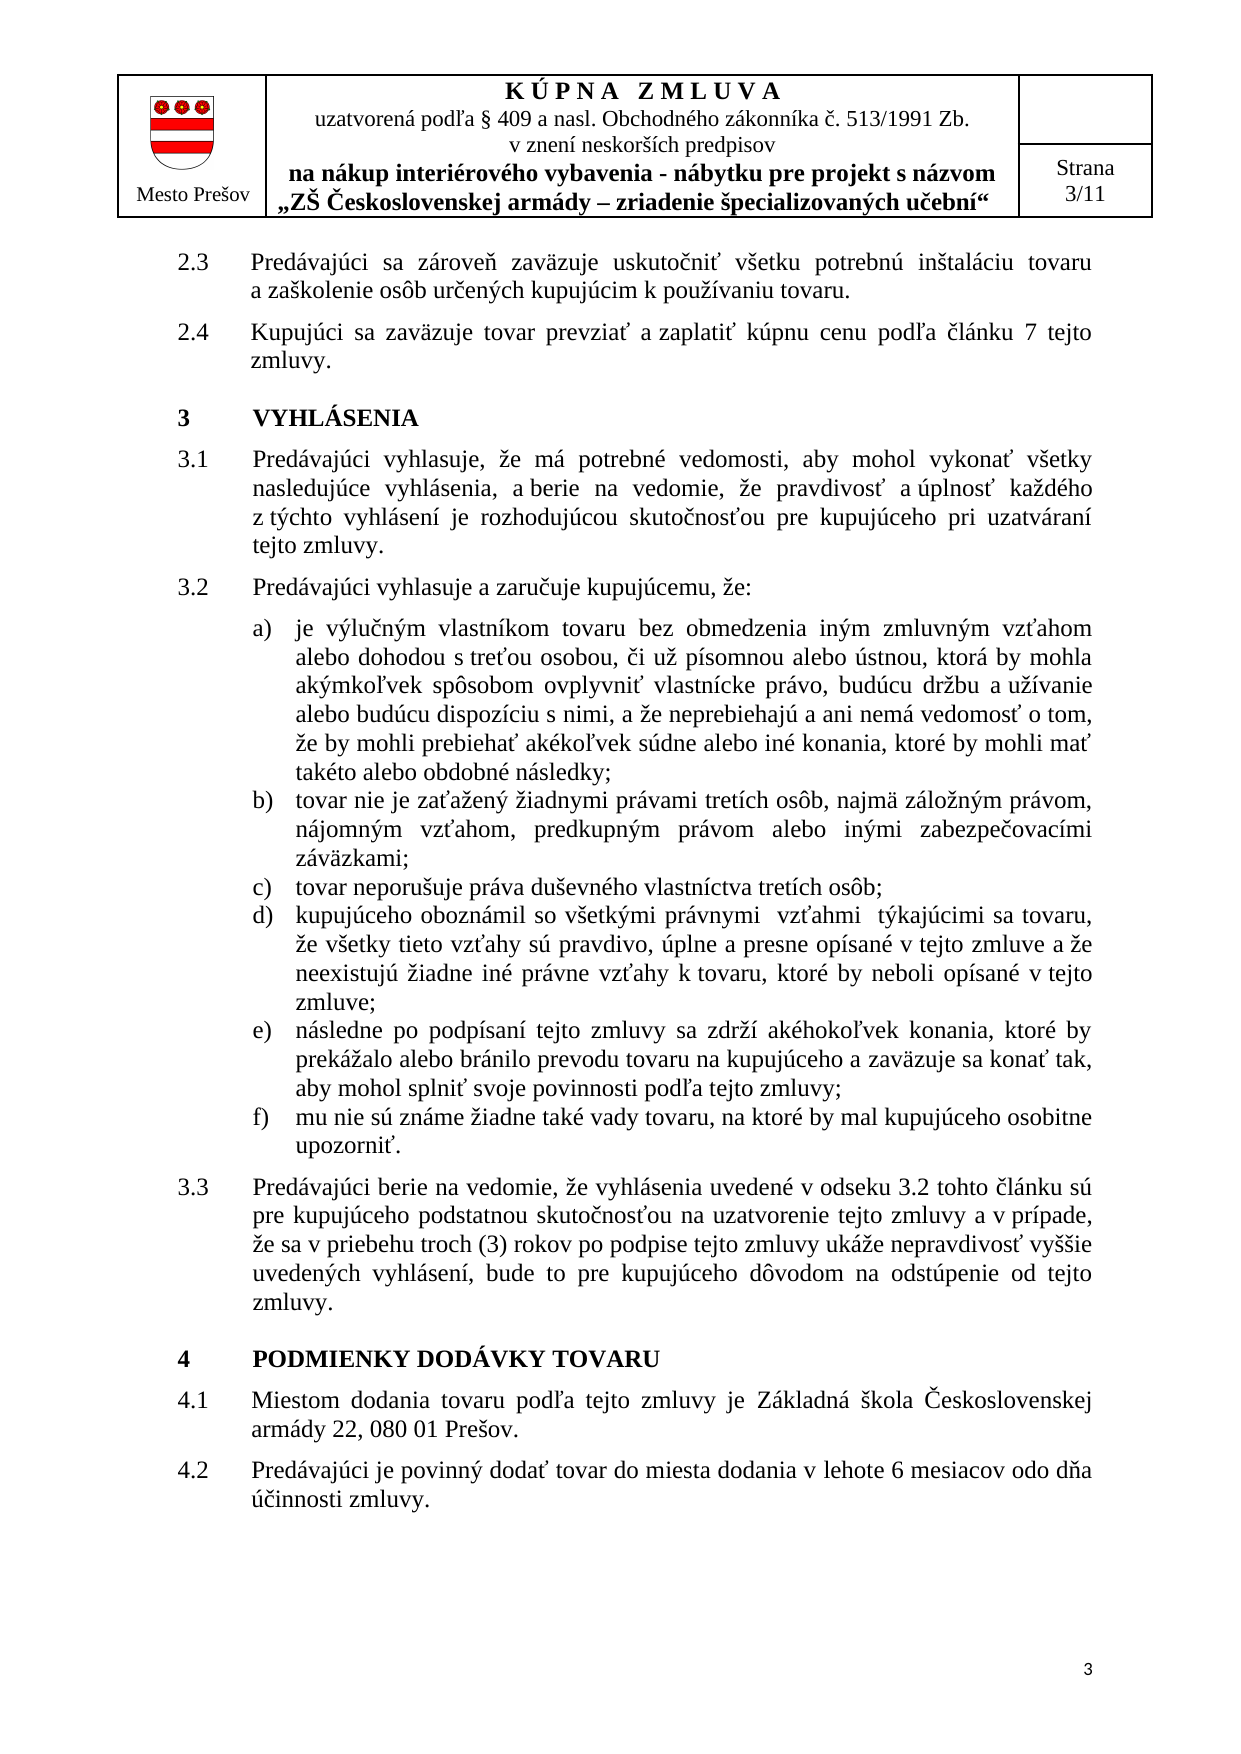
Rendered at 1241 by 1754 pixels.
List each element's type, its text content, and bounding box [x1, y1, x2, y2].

list Predávajúci vyhlasuje, že má potrebné vedomosti, aby mohol vykonať všetky nasledujúce vyhlásenia, a berie na vedomie, že pravdivosť a úplnosť každého z týchto vyhlásení je rozhodujúcou skutočnosťou pre kupujúceho pri uzatváraní tejto zmluvy. [177, 444, 1092, 559]
list tovar neporušuje práva duševného vlastníctva tretích osôb; [252, 872, 1092, 901]
picture [150, 96, 214, 170]
list Miestom dodania tovaru podľa tejto zmluvy je Základná škola Československej armády 22, 080 01 Prešov. [177, 1386, 1092, 1443]
list tovar nie je zaťažený žiadnymi právami tretích osôb, najmä záložným právom, nájomným vzťahom, predkupným právom alebo inými zabezpečovacími záväzkami; [252, 786, 1092, 872]
text 2.4 Kupujúci sa zaväzuje tovar prevziať a zaplatiť kúpnu cenu podľa článku 7 tejto zmluvy. [177, 317, 1092, 374]
list mu nie sú známe žiadne také vady tovaru, na ktoré by mal kupujúceho osobitne upozorniť. [252, 1102, 1092, 1159]
list je výlučným vlastníkom tovaru bez obmedzenia iným zmluvným vzťahom alebo dohodou s treťou osobou, či už písomnou alebo ústnou, ktorá by mohla akýmkoľvek spôsobom ovplyvniť vlastnícke právo, budúcu držbu a užívanie alebo budúcu dispozíciu s nimi, a že neprebiehajú a ani nemá vedomosť o tom, že by mohli prebiehať akékoľvek súdne alebo iné konania, ktoré by mohli mať takéto alebo obdobné následky; [252, 613, 1092, 786]
list VYHLÁSENIA [177, 403, 1092, 432]
list následne po podpísaní tejto zmluvy sa zdrží akéhokoľvek konania, ktoré by prekážalo alebo bránilo prevodu tovaru na kupujúceho a zaväzuje sa konať tak, aby mohol splniť svoje povinnosti podľa tejto zmluvy; [252, 1016, 1092, 1102]
list Predávajúci je povinný dodať tovar do miesta dodania v lehote 6 mesiacov odo dňa účinnosti zmluvy. [177, 1456, 1092, 1513]
list kupujúceho oboznámil so všetkými právnymi vzťahmi týkajúcimi sa tovaru, že všetky tieto vzťahy sú pravdivo, úplne a presne opísané v tejto zmluve a že neexistujú žiadne iné právne vzťahy k tovaru, ktoré by neboli opísané v tejto zmluve; [252, 901, 1092, 1016]
list Predávajúci berie na vedomie, že vyhlásenia uvedené v odseku 3.2 tohto článku sú pre kupujúceho podstatnou skutočnosťou na uzatvorenie tejto zmluvy a v prípade, že sa v priebehu troch (3) rokov po podpise tejto zmluvy ukáže nepravdivosť vyššie uvedených vyhlásení, bude to pre kupujúceho dôvodom na odstúpenie od tejto zmluvy. [177, 1172, 1092, 1316]
list PODMIENKY DODÁVKY TOVARU [177, 1344, 1092, 1373]
text 2.3 Predávajúci sa zároveň zaväzuje uskutočniť všetku potrebnú inštaláciu tovaru a zaškolenie osôb určených kupujúcim k používaniu tovaru. [177, 247, 1092, 304]
list Predávajúci vyhlasuje a zaručuje kupujúcemu, že: [177, 572, 1092, 601]
